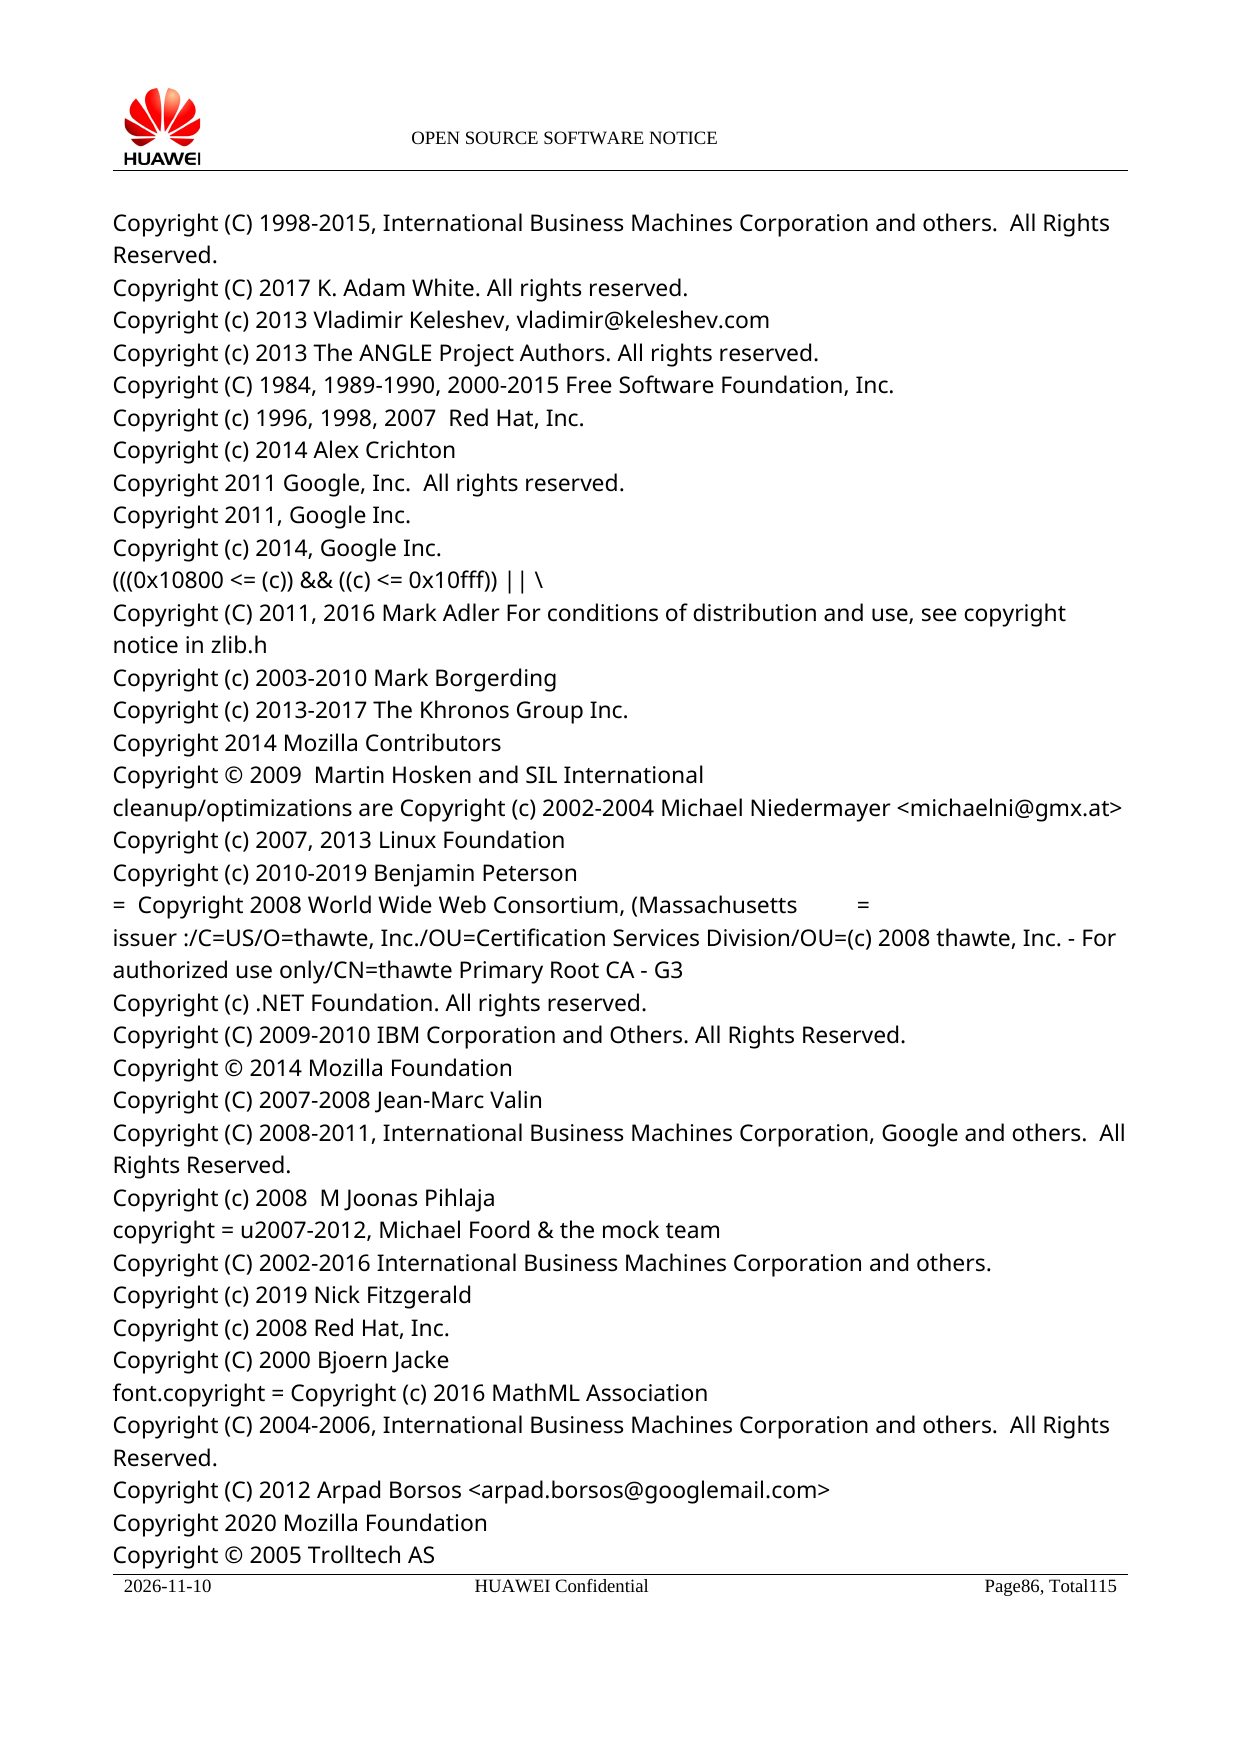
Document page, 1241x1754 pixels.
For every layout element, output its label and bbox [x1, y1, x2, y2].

picture [124, 88, 201, 165]
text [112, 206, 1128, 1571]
